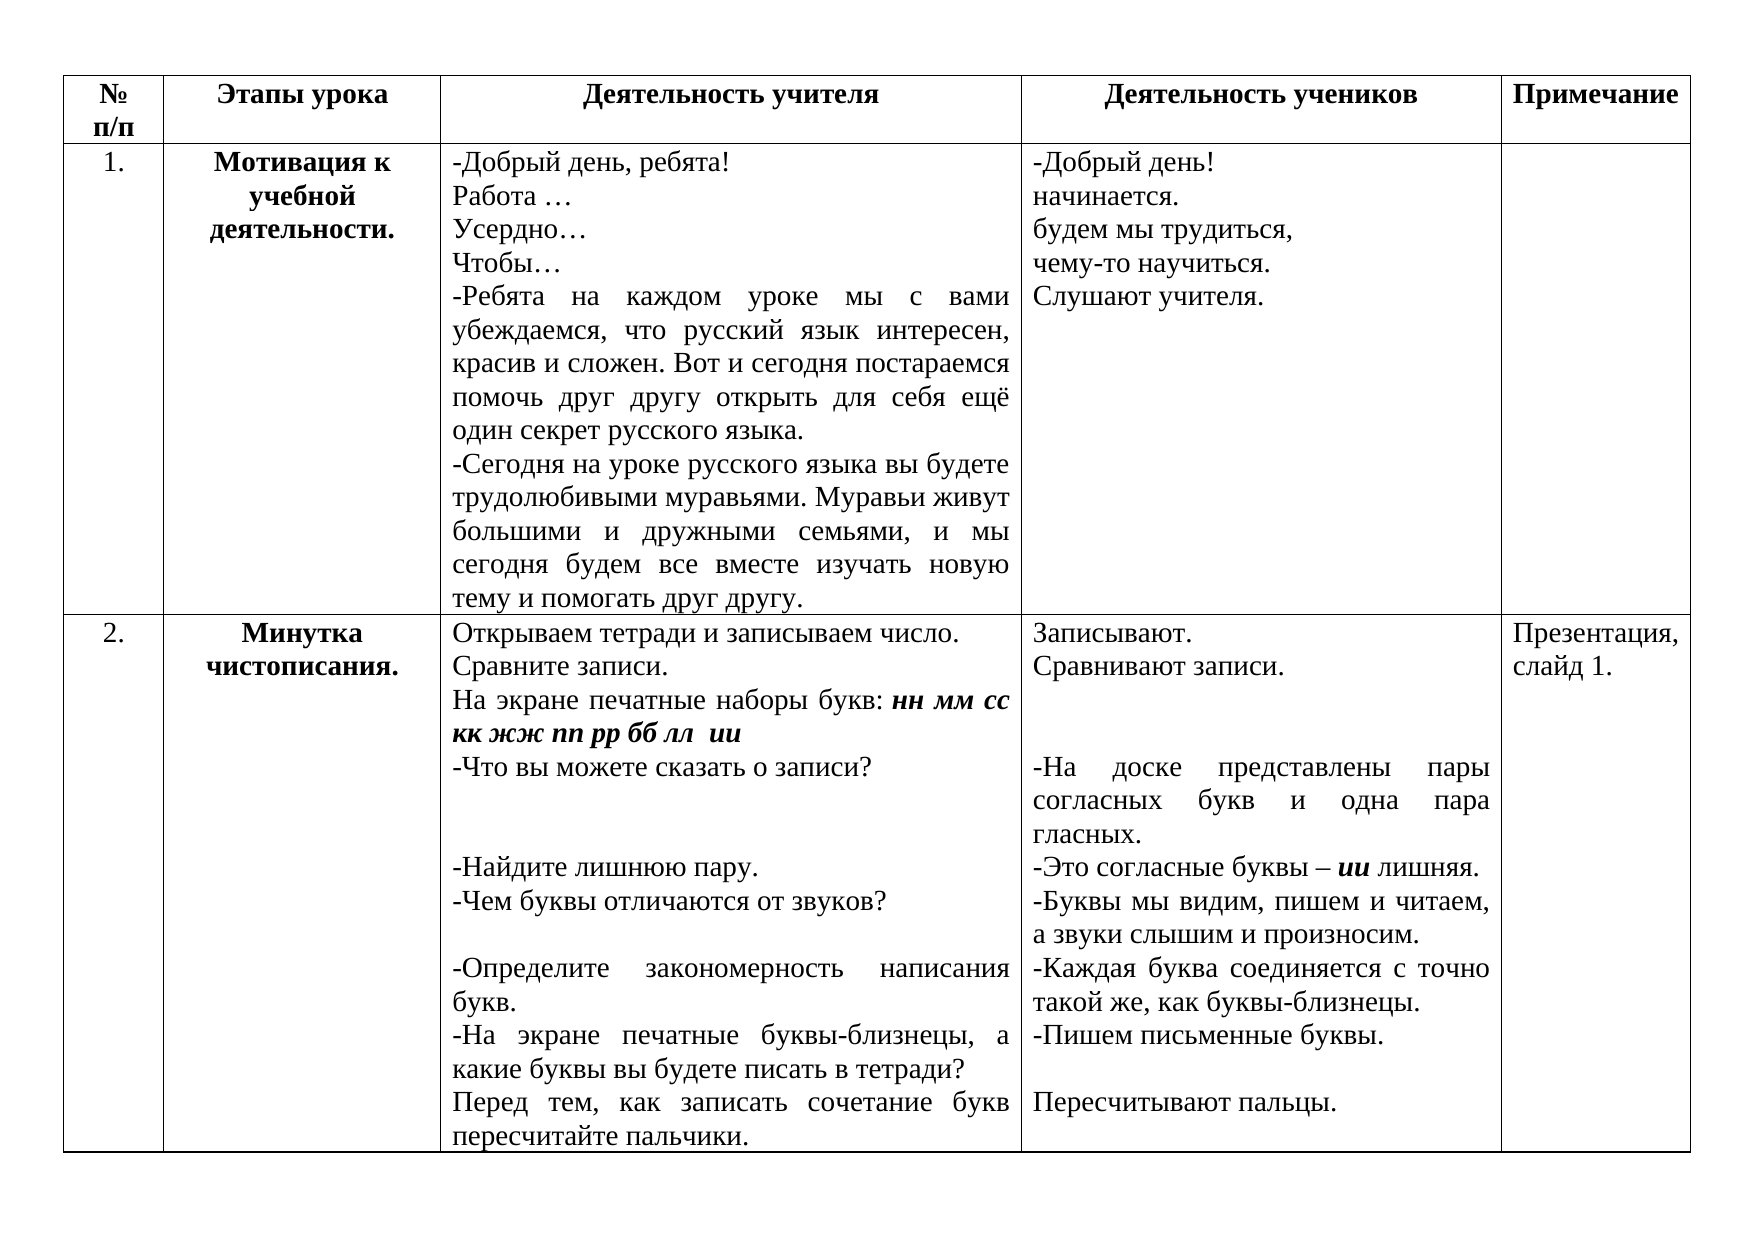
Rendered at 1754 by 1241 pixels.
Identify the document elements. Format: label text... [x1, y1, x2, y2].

table_header Этапы урока [164, 76, 440, 143]
table_header Деятельность учеников [1022, 76, 1501, 143]
table_header № п/п [64, 76, 163, 143]
table_cell -Добрый день! начинается. будем мы трудиться, чему-то научиться. Слушают учителя. [1022, 144, 1501, 614]
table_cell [1502, 615, 1690, 1151]
table_cell [1502, 144, 1690, 614]
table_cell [164, 615, 440, 1151]
table_cell Мотивация к учебной деятельности. [164, 144, 440, 614]
table_cell 1. [64, 144, 163, 614]
table_header Деятельность учителя [441, 76, 1021, 143]
table_cell -Добрый день, ребята! Работа … Усердно… Чтобы… -Ребята на каждом уроке мы с вами убеждаемся, что русский язык интересен, красив и сложен. Вот и сегодня постараемся помочь друг другу открыть для себя ещё один секрет русского языка. -Сегодня на уроке русского языка вы будете трудолюбивыми муравьями. Муравьи живут большими и дружными семьями, и мы сегодня будем все вместе изучать новую тему и помогать друг другу. [441, 144, 1021, 614]
table_header Примечание [1502, 76, 1690, 143]
table_cell 2. [64, 615, 163, 1151]
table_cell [1022, 615, 1501, 1151]
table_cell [441, 615, 1021, 1151]
